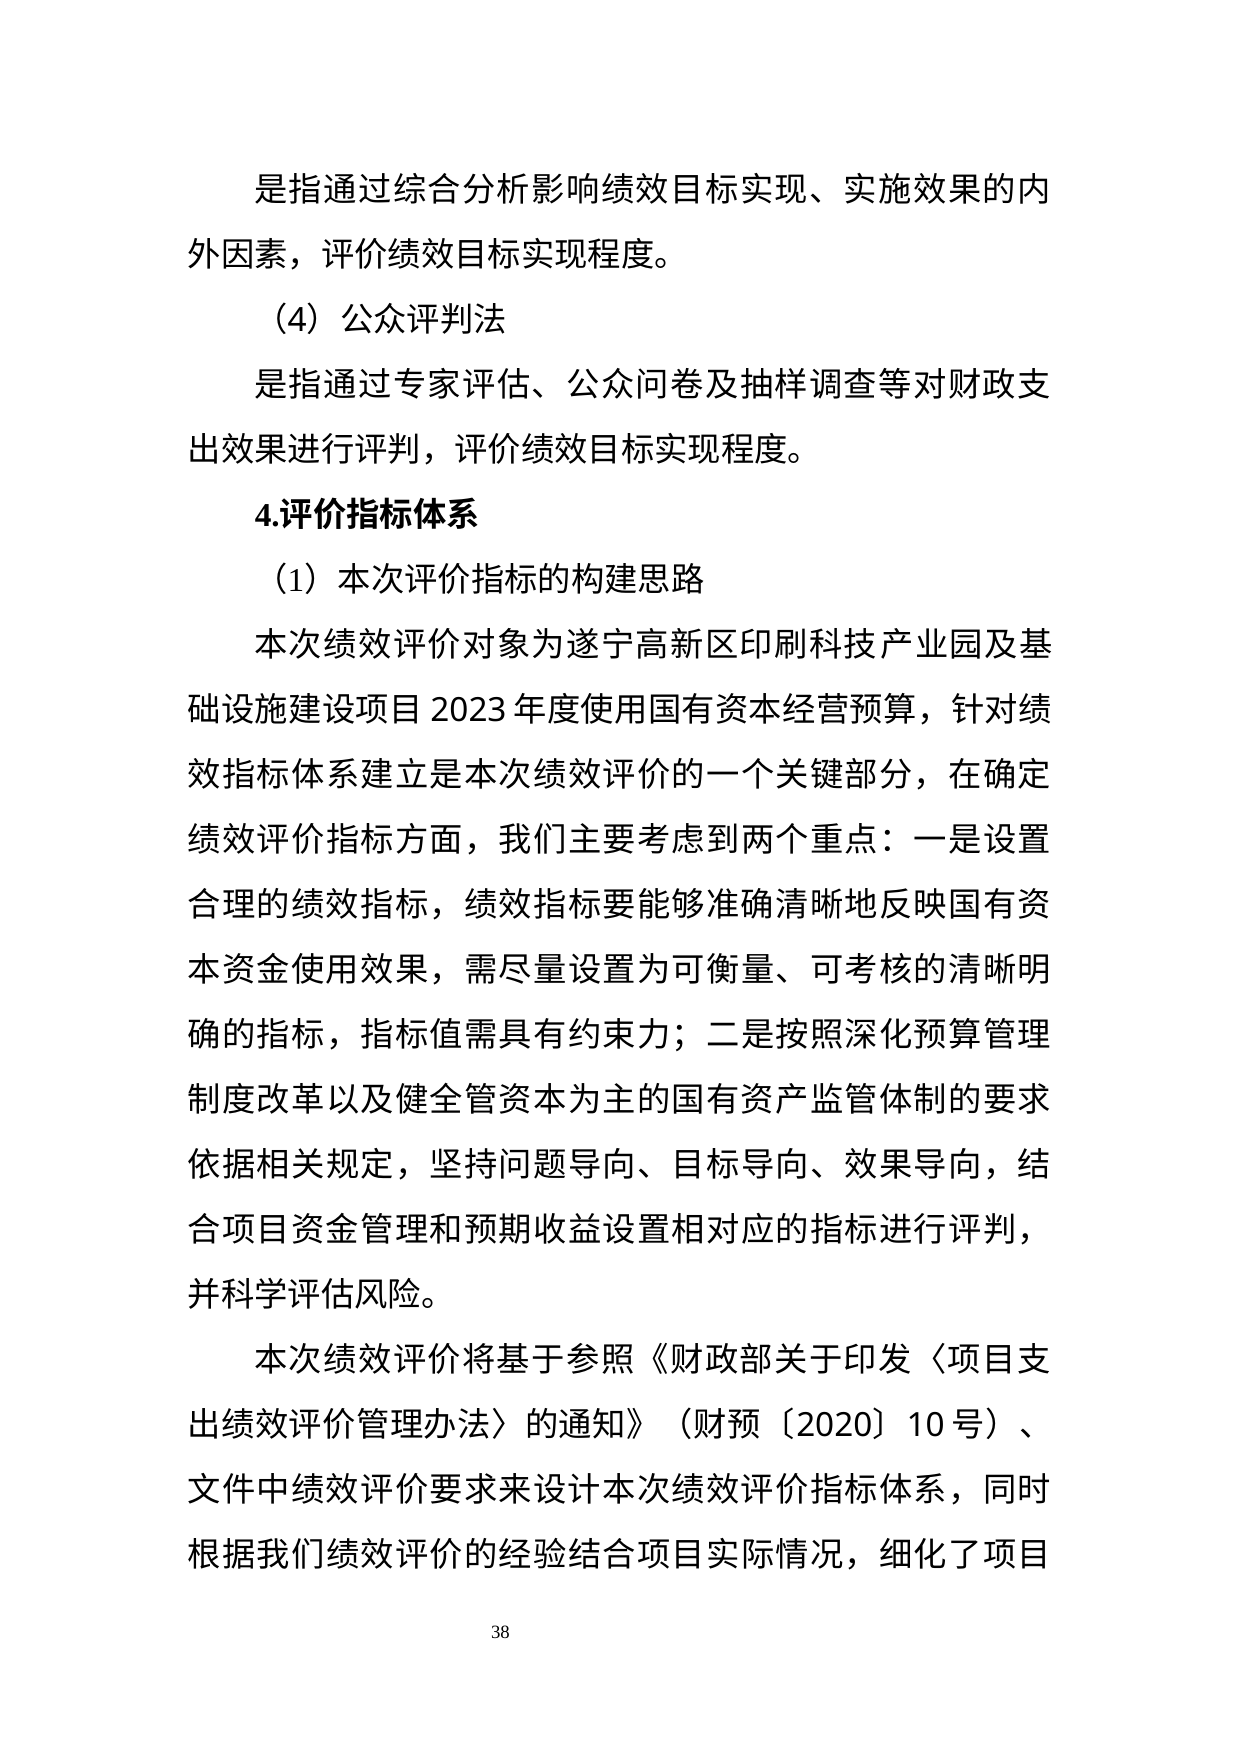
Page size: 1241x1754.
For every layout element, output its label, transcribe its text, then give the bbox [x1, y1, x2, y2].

text 是指通过综合分析影响绩效目标实现、实施效果的内外因素，评价绩效目标实现程度。 [187, 154, 1053, 284]
text 本次绩效评价对象为遂宁高新区印刷科技产业园及基础设施建设项目2023年度使用国有资本经营预算，针对绩效指标体系建立是本次绩效评价的一个关键部分，在确定绩效评价指标方面，我们主要考虑到两个重点：一是设置合理的绩效指标，绩效指标要能够准确清晰地反映国有资本资金使用效果，需尽量设置为可衡量、可考核的清晰明确的指标，指标值需具有约束力；二是按照深化预算管理制度改革以及健全管资本为主的国有资产监管体制的要求，依据相关规定，坚持问题导向、目标导向、效果导向，结合项目资金管理和预期收益设置相对应的指标进行评判，并科学评估风险。 [187, 609, 1053, 1324]
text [187, 1324, 1053, 1584]
text （1）本次评价指标的构建思路 [187, 544, 1053, 609]
text 是指通过专家评估、公众问卷及抽样调查等对财政支出效果进行评判，评价绩效目标实现程度。 [187, 349, 1053, 479]
text （4）公众评判法 [187, 284, 1053, 349]
subtitle 4.评价指标体系 [187, 479, 1053, 544]
